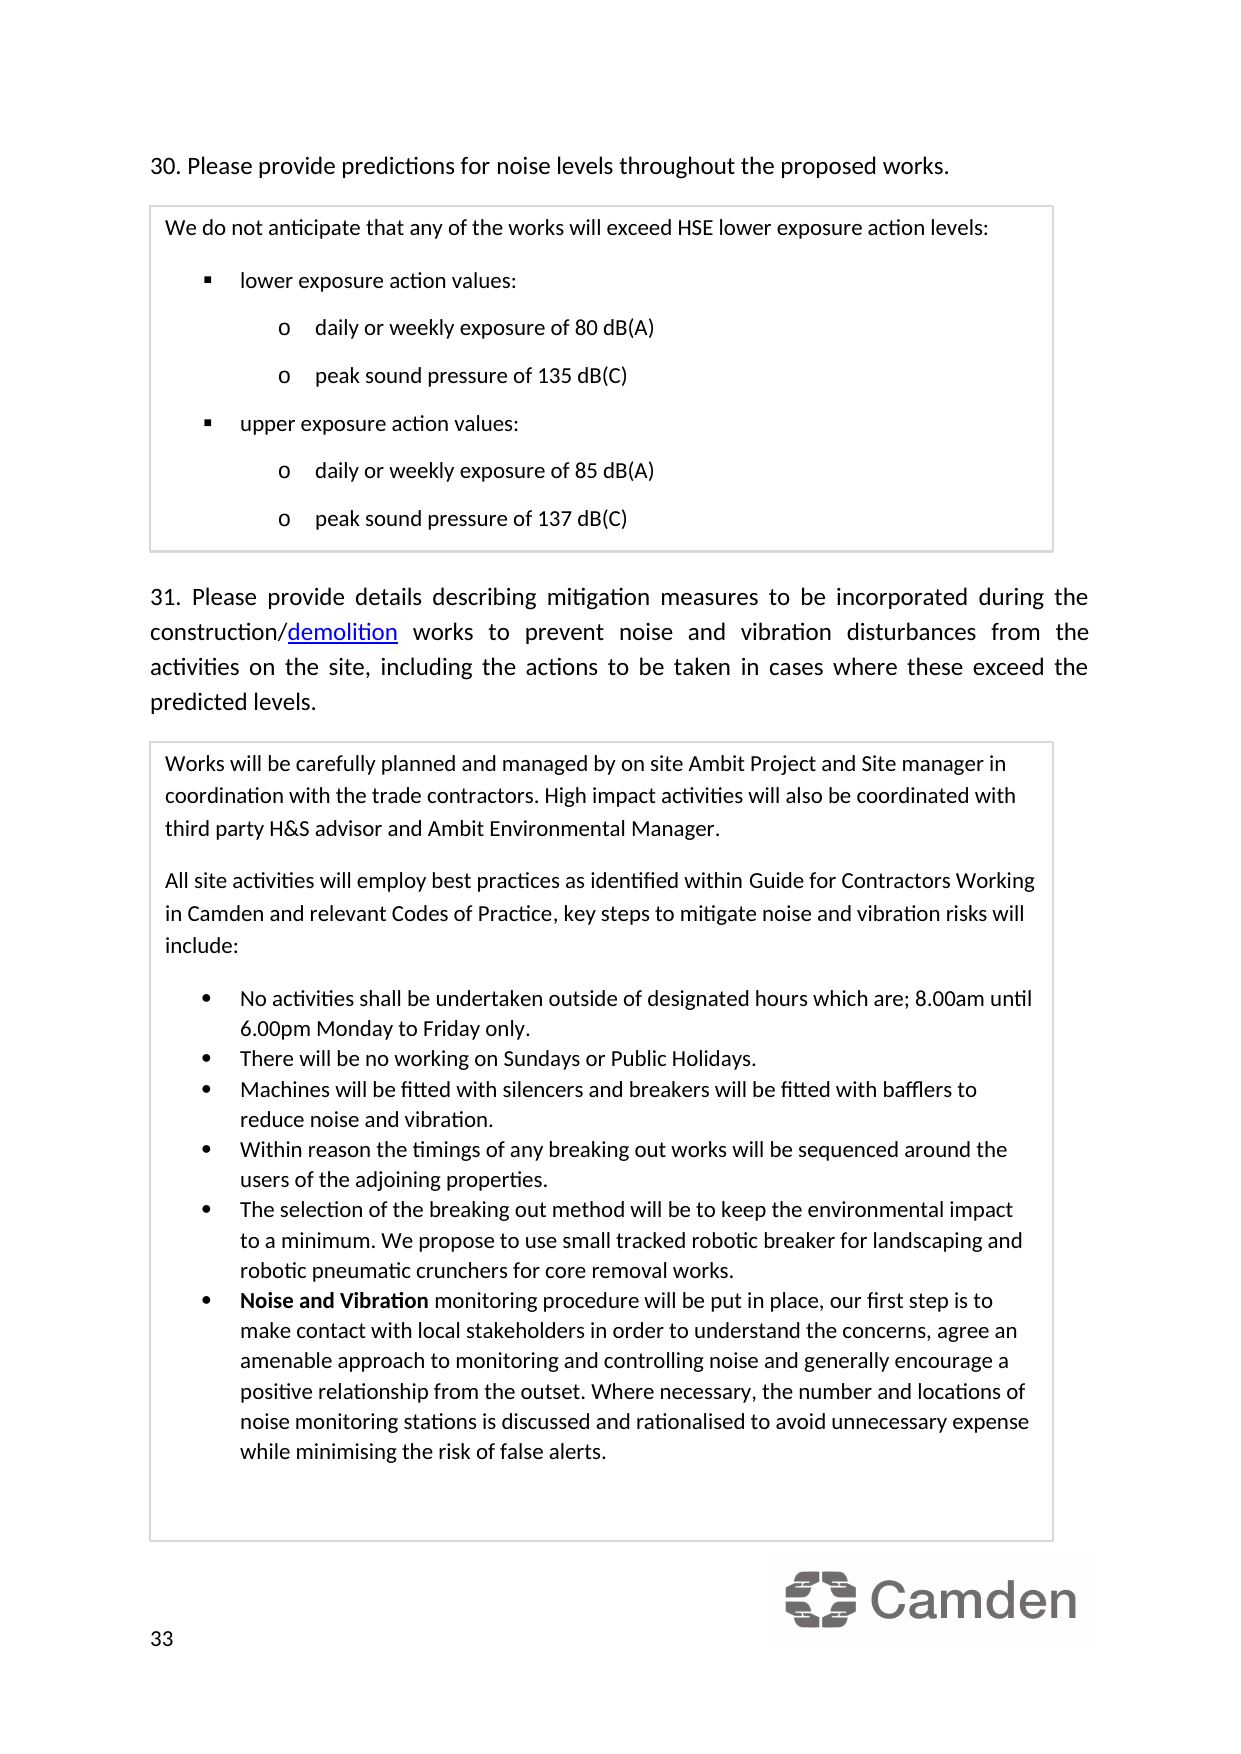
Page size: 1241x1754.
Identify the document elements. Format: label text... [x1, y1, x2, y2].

text 30. Please provide predictions for noise levels throughout the proposed works. [150, 150, 1090, 181]
text 31. Please provide details describing mitigation measures to be incorporated during the construction/demolition works to prevent noise and vibration disturbances from the activities on the site, including the actions to be taken in cases where these exceed the predicted levels. [150, 581, 1090, 716]
picture [770, 1552, 1091, 1647]
